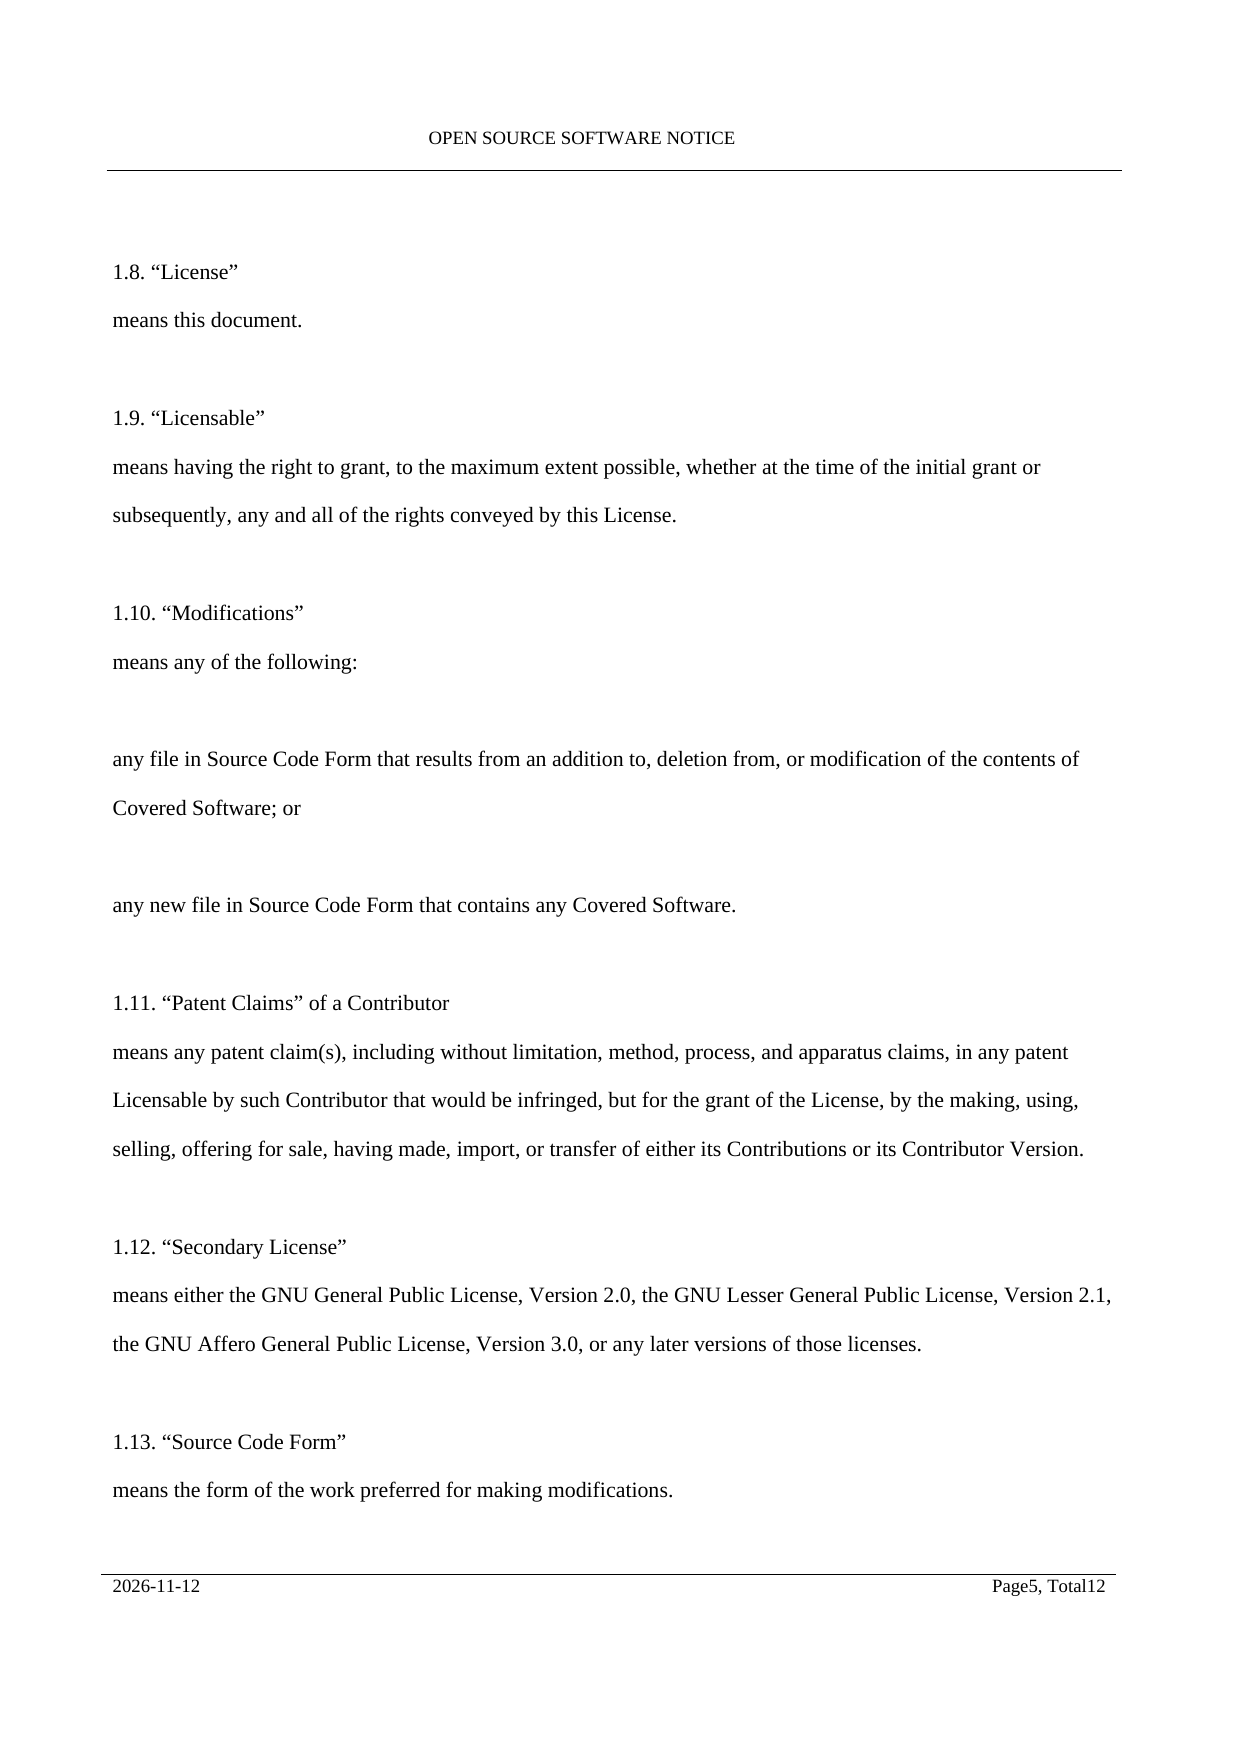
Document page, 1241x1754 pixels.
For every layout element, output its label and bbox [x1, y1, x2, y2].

text [112, 206, 1128, 1506]
